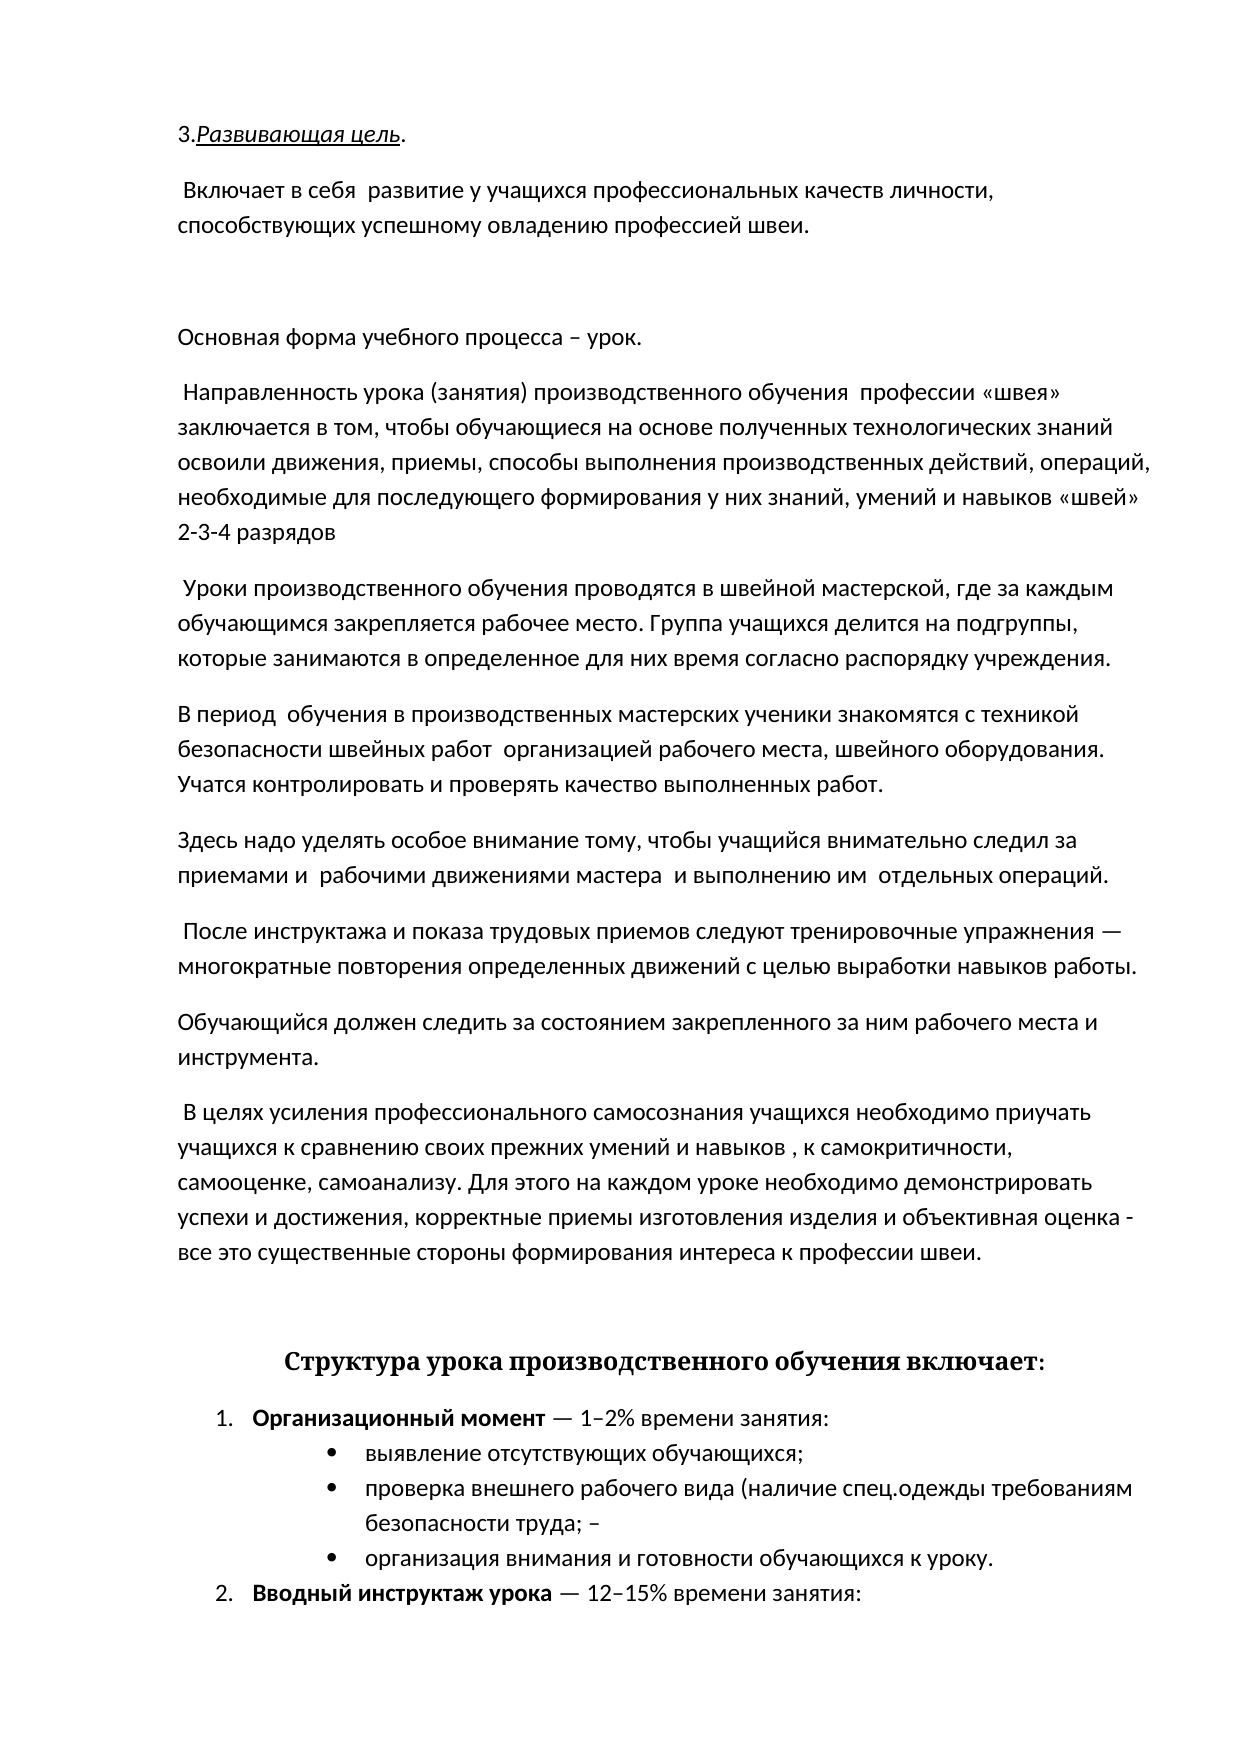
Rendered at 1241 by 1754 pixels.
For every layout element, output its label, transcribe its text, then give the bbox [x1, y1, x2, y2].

text Структура урока производственного обучения включает: [177, 1348, 1152, 1377]
text 3.Развивающая цель. [177, 118, 1152, 149]
list выявление отсутствующих обучающихся; [327, 1437, 1152, 1467]
text Основная форма учебного процесса – урок. [177, 321, 1152, 351]
text После инструктажа и показа трудовых приемов следуют тренировочные упражнения — многократные повторения определенных движений с целью выработки навыков работы. [177, 915, 1152, 980]
text В целях усиления профессионального самосознания учащихся необходимо приучать учащихся к сравнению своих прежних умений и навыков , к самокритичности, самооценке, самоанализу. Для этого на каждом уроке необходимо демонстрировать успехи и достижения, корректные приемы изготовления изделия и объективная оценка - все это существенные стороны формирования интереса к профессии швеи. [177, 1096, 1152, 1267]
list Организационный момент — 1–2% времени занятия: [215, 1402, 1152, 1432]
list проверка внешнего рабочего вида (наличие спец.одежды требованиям безопасности труда; – [327, 1472, 1152, 1537]
text Уроки производственного обучения проводятся в швейной мастерской, где за каждым обучающимся закрепляется рабочее место. Группа учащихся делится на подгруппы, которые занимаются в определенное для них время согласно распорядку учреждения. [177, 572, 1152, 673]
list Вводный инструктаж урока — 12–15% времени занятия: [215, 1577, 1152, 1607]
text В период обучения в производственных мастерских ученики знакомятся с техникой безопасности швейных работ организацией рабочего места, швейного оборудования. Учатся контролировать и проверять качество выполненных работ. [177, 698, 1152, 799]
text Здесь надо уделять особое внимание тому, чтобы учащийся внимательно следил за приемами и рабочими движениями мастера и выполнению им отдельных операций. [177, 824, 1152, 889]
text Включает в себя развитие у учащихся профессиональных качеств личности, способствующих успешному овладению профессией швеи. [177, 174, 1152, 239]
text Обучающийся должен следить за состоянием закрепленного за ним рабочего места и инструмента. [177, 1006, 1152, 1071]
text Направленность урока (занятия) производственного обучения профессии «швея» заключается в том, чтобы обучающиеся на основе полученных технологических знаний освоили движения, приемы, способы выполнения производственных действий, операций, необходимые для последующего формирования у них знаний, умений и навыков «швей» 2-3-4 разрядов [177, 376, 1152, 547]
list организация внимания и готовности обучающихся к уроку. [327, 1542, 1152, 1572]
